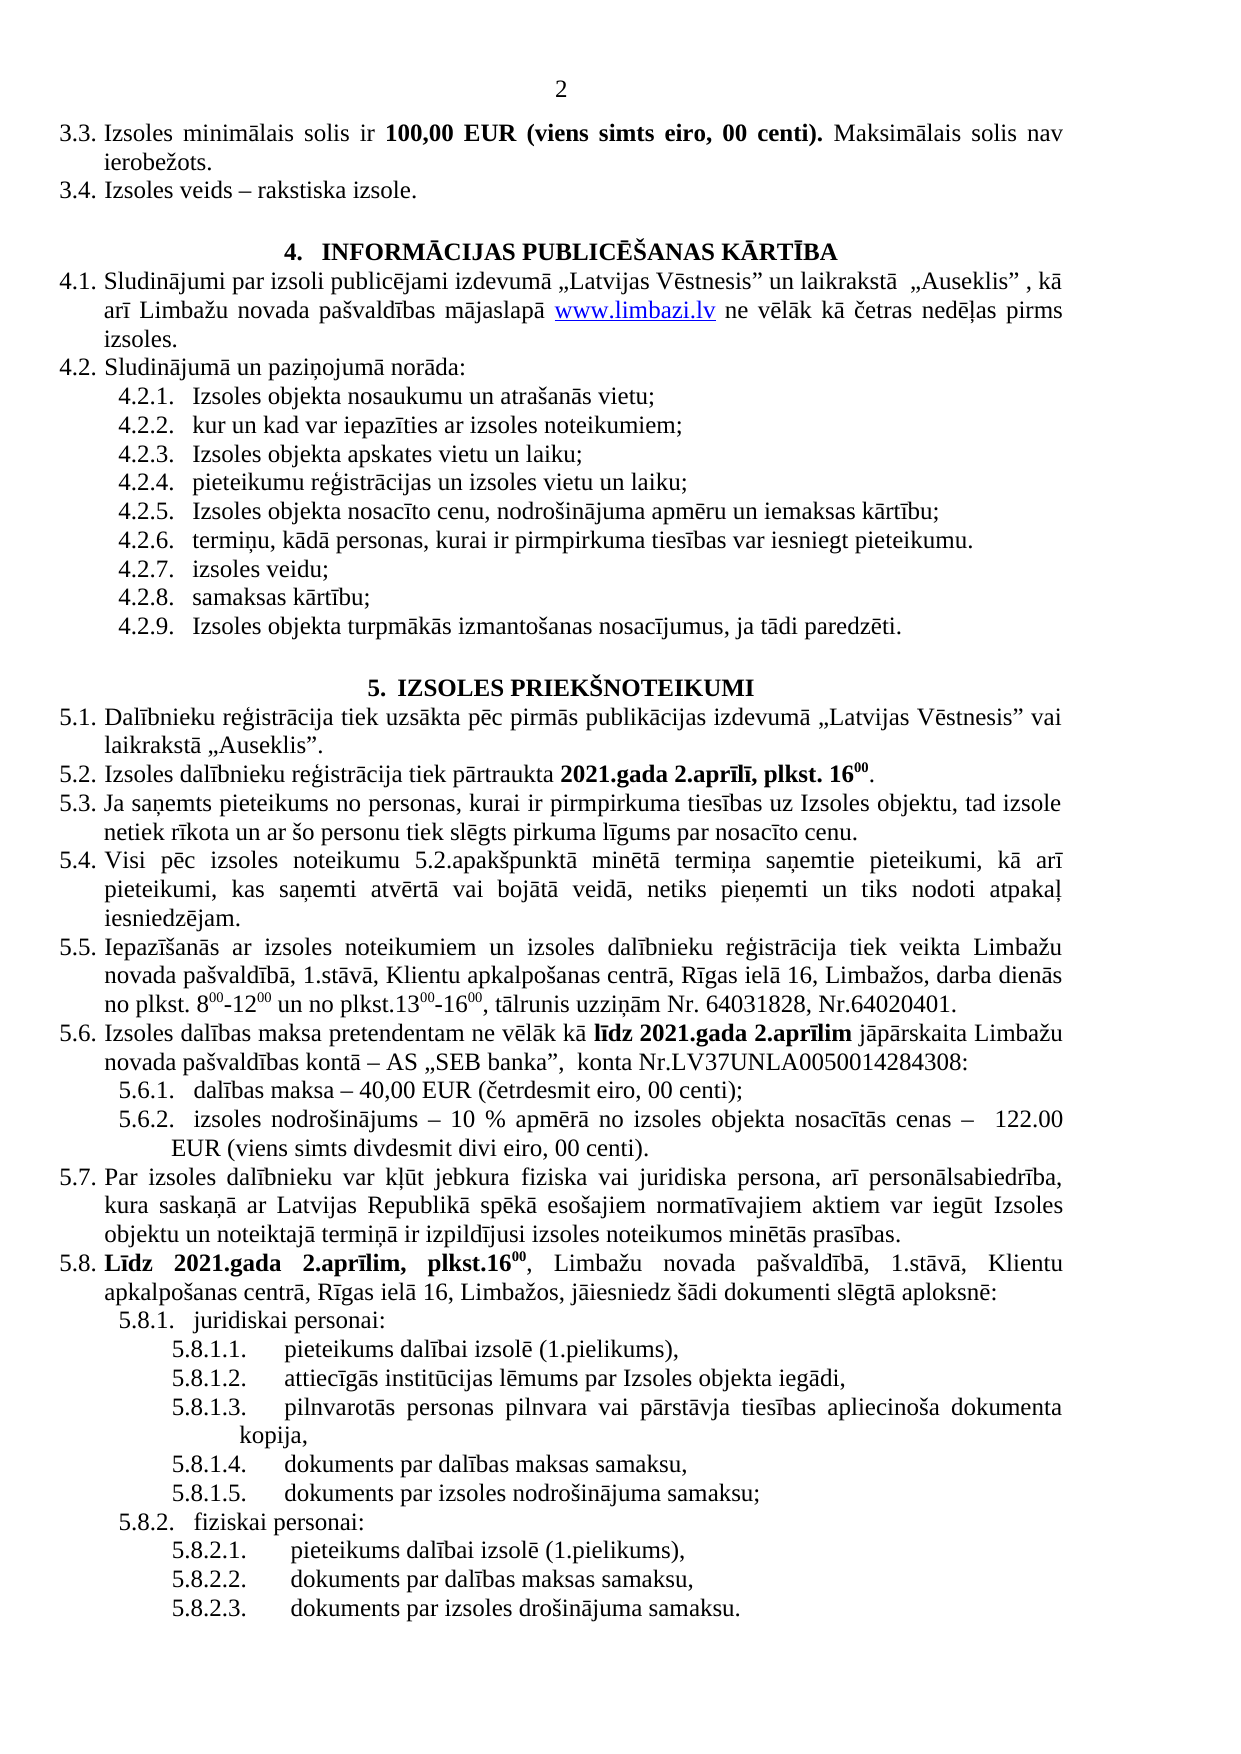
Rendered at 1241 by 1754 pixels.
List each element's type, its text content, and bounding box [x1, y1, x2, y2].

list Izsoles veids – rakstiska izsole. [59, 176, 1063, 204]
list pilnvarotās personas pilnvara vai pārstāvja tiesības apliecinoša dokumenta kopija, [172, 1392, 1063, 1449]
list Izsoles objekta apskates vietu un laiku; [118, 439, 1063, 467]
list pieteikums dalībai izsolē (1.pielikums), [172, 1535, 1063, 1564]
list pieteikums dalībai izsolē (1.pielikums), [172, 1334, 1063, 1363]
list dokuments par izsoles drošinājuma samaksu. [172, 1593, 1063, 1622]
list pieteikumu reģistrācijas un izsoles vietu un laiku; [118, 467, 1063, 496]
list termiņu, kādā personas, kurai ir pirmpirkuma tiesības var iesniegt pieteikumu. [118, 525, 1063, 554]
list Izsoles objekta nosaukumu un atrašanās vietu; [118, 381, 1063, 410]
list Visi pēc izsoles noteikumu 5.2.apakšpunktā minētā termiņa saņemtie pieteikumi, kā arī pieteikumi, kas saņemti atvērtā vai bojātā veidā, netiks pieņemti un tiks nodoti atpakaļ iesniedzējam. [59, 845, 1063, 932]
list Sludinājumi par izsoli publicējami izdevumā „Latvijas Vēstnesis” un laikrakstā „Auseklis” , kā arī Limbažu novada pašvaldības mājaslapā www.limbazi.lv ne vēlāk kā četras nedēļas pirms izsoles. [59, 266, 1063, 352]
list Izsoles dalībnieku reģistrācija tiek pārtraukta 2021.gada 2.aprīlī, plkst. 1600. [59, 759, 1063, 788]
list dalības maksa – 40,00 EUR (četrdesmit eiro, 00 centi); [118, 1075, 1063, 1104]
list Sludinājumā un paziņojumā norāda: [59, 352, 1063, 381]
list Ja saņemts pieteikums no personas, kurai ir pirmpirkuma tiesības uz Izsoles objektu, tad izsole netiek rīkota un ar šo personu tiek slēgts pirkuma līgums par nosacīto cenu. [59, 788, 1063, 845]
list INFORMĀCIJAS PUBLICĒŠANAS KĀRTĪBA [59, 237, 1063, 266]
list dokuments par dalības maksas samaksu, [172, 1449, 1063, 1478]
list Iepazīšanās ar izsoles noteikumiem un izsoles dalībnieku reģistrācija tiek veikta Limbažu novada pašvaldībā, 1.stāvā, Klientu apkalpošanas centrā, Rīgas ielā 16, Limbažos, darba dienās no plkst. 800-1200 un no plkst.1300-1600, tālrunis uzziņām Nr. 64031828, Nr.64020401. [59, 932, 1063, 1018]
list Par izsoles dalībnieku var kļūt jebkura fiziska vai juridiska persona, arī personālsabiedrība, kura saskaņā ar Latvijas Republikā spēkā esošajiem normatīvajiem aktiem var iegūt Izsoles objektu un noteiktajā termiņā ir izpildījusi izsoles noteikumos minētās prasības. [59, 1162, 1063, 1248]
list Izsoles objekta nosacīto cenu, nodrošinājuma apmēru un iemaksas kārtību; [118, 496, 1063, 525]
list attiecīgās institūcijas lēmums par Izsoles objekta iegādi, [172, 1363, 1063, 1392]
list IZSOLES PRIEKŠNOTEIKUMI [59, 673, 1063, 702]
list Līdz 2021.gada 2.aprīlim, plkst.1600, Limbažu novada pašvaldībā, 1.stāvā, Klientu apkalpošanas centrā, Rīgas ielā 16, Limbažos, jāiesniedz šādi dokumenti slēgtā aploksnē: [59, 1248, 1063, 1305]
list Izsoles minimālais solis ir 100,00 EUR (viens simts eiro, 00 centi). Maksimālais solis nav ierobežots. [59, 118, 1063, 176]
list izsoles veidu; [118, 554, 1063, 582]
list kur un kad var iepazīties ar izsoles noteikumiem; [118, 410, 1063, 439]
list samaksas kārtību; [118, 582, 1063, 611]
list dokuments par izsoles nodrošinājuma samaksu; [172, 1478, 1063, 1507]
list Izsoles dalības maksa pretendentam ne vēlāk kā līdz 2021.gada 2.aprīlim jāpārskaita Limbažu novada pašvaldības kontā – AS „SEB banka”, konta Nr.LV37UNLA0050014284308: [59, 1018, 1063, 1075]
list fiziskai personai: [118, 1507, 1063, 1535]
list izsoles nodrošinājums – 10 % apmērā no izsoles objekta nosacītās cenas – 122.00 EUR (viens simts divdesmit divi eiro, 00 centi). [118, 1104, 1063, 1162]
list Izsoles objekta turpmākās izmantošanas nosacījumus, ja tādi paredzēti. [118, 611, 1063, 640]
list juridiskai personai: [118, 1305, 1063, 1334]
list dokuments par dalības maksas samaksu, [172, 1564, 1063, 1593]
list Dalībnieku reģistrācija tiek uzsākta pēc pirmās publikācijas izdevumā „Latvijas Vēstnesis” vai laikrakstā „Auseklis”. [59, 702, 1063, 759]
